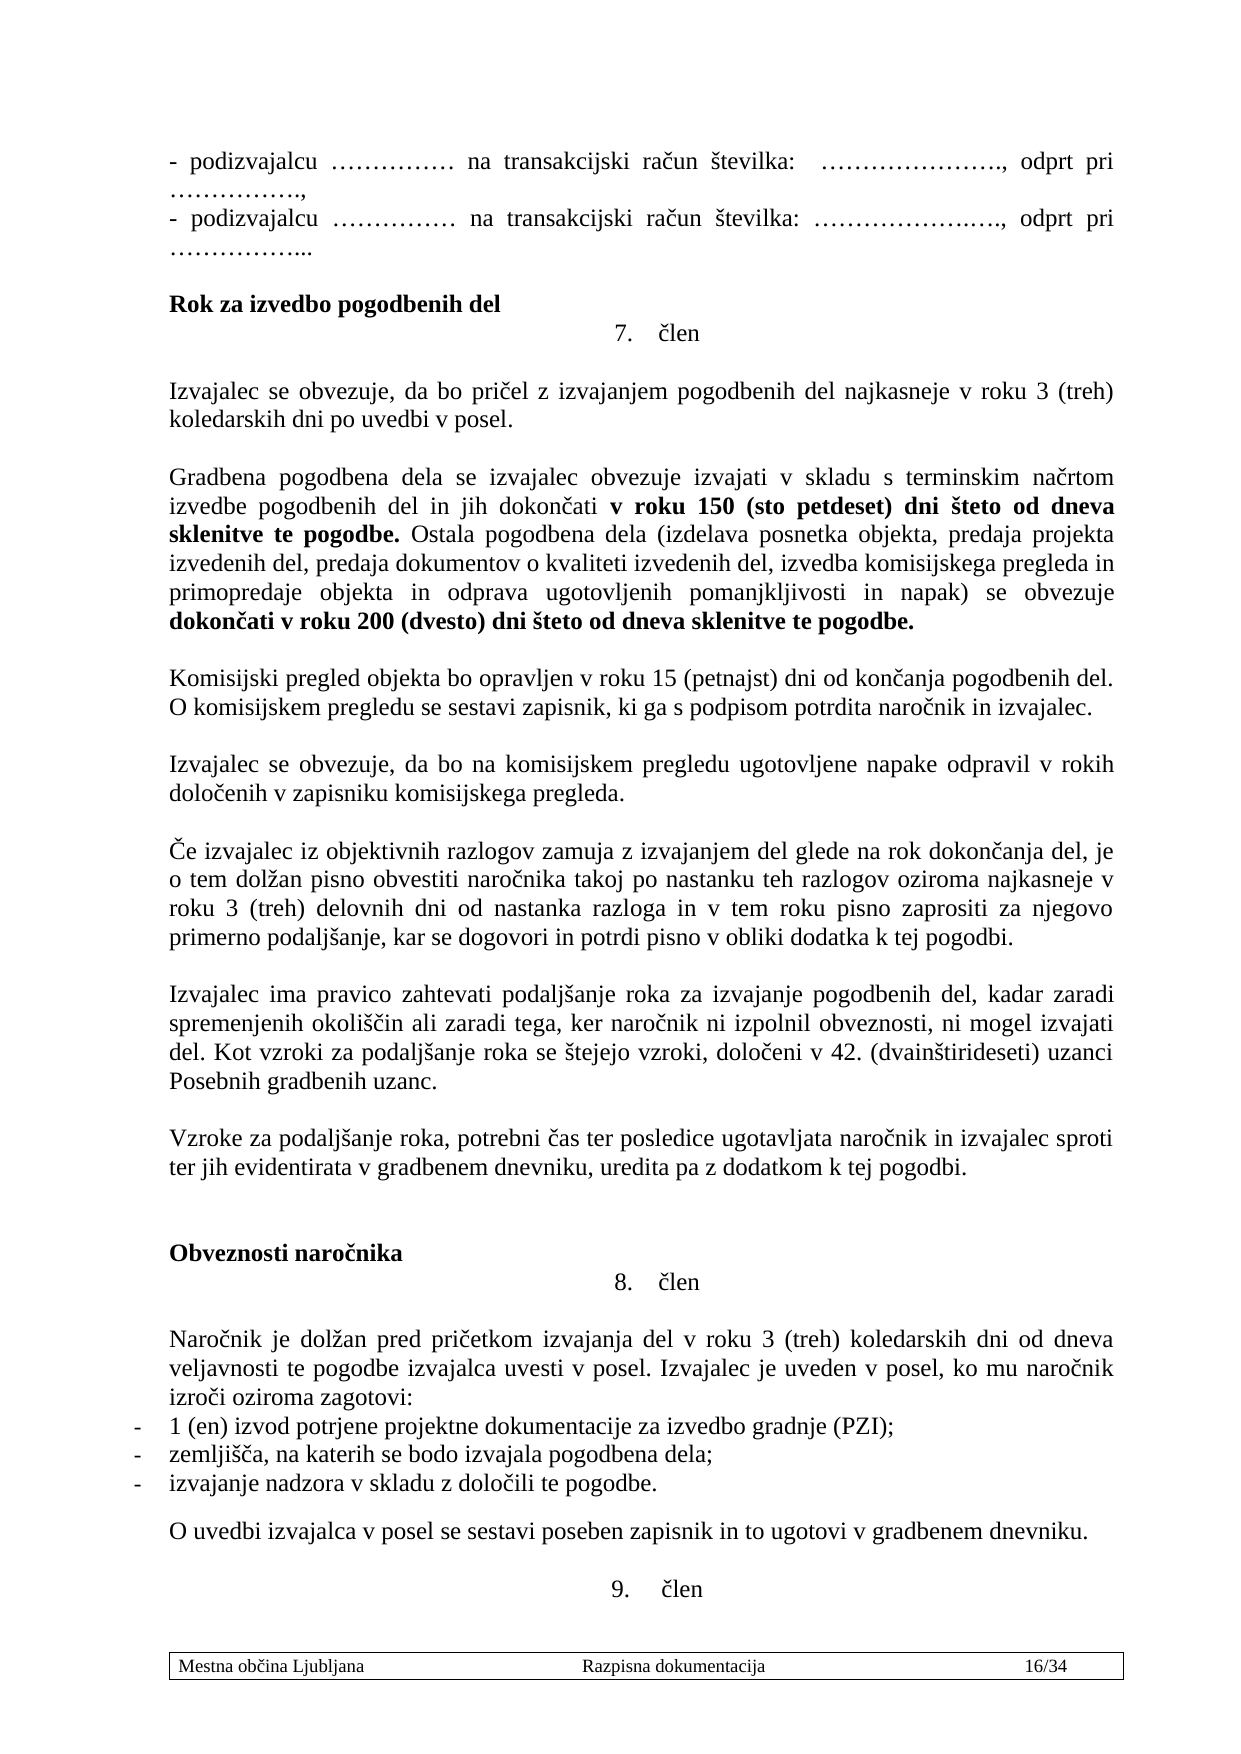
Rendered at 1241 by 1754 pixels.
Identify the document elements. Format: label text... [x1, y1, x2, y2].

text Izvajalec se obvezuje, da bo pričel z izvajanjem pogodbenih del najkasneje v roku 3 (treh) koledarskih dni po uvedbi v posel. [169, 376, 1115, 433]
text O uvedbi izvajalca v posel se sestavi poseben zapisnik in to ugotovi v gradbenem dnevniku. [169, 1516, 1115, 1545]
list izvajanje nadzora v skladu z določili te pogodbe. [133, 1468, 1115, 1497]
text Naročnik je dolžan pred pričetkom izvajanja del v roku 3 (treh) koledarskih dni od dneva veljavnosti te pogodbe izvajalca uvesti v posel. Izvajalec je uveden v posel, ko mu naročnik izroči oziroma zagotovi: [169, 1324, 1115, 1411]
text Gradbena pogodbena dela se izvajalec obvezuje izvajati v skladu s terminskim načrtom izvedbe pogodbenih del in jih dokončati v roku 150 (sto petdeset) dni šteto od dneva sklenitve te pogodbe. Ostala pogodbena dela (izdelava posnetka objekta, predaja projekta izvedenih del, predaja dokumentov o kvaliteti izvedenih del, izvedba komisijskega pregleda in primopredaje objekta in odprava ugotovljenih pomanjkljivosti in napak) se obvezuje dokončati v roku 200 (dvesto) dni šteto od dneva sklenitve te pogodbe. [169, 462, 1115, 634]
text Če izvajalec iz objektivnih razlogov zamuja z izvajanjem del glede na rok dokončanja del, je o tem dolžan pisno obvestiti naročnika takoj po nastanku teh razlogov oziroma najkasneje v roku 3 (treh) delovnih dni od nastanka razloga in v tem roku pisno zaprositi za njegovo primerno podaljšanje, kar se dogovori in potrdi pisno v obliki dodatka k tej pogodbi. [169, 836, 1115, 951]
text 9. člen [169, 1574, 1145, 1602]
list zemljišča, na katerih se bodo izvajala pogodbena dela; [133, 1439, 1115, 1468]
text 8. člen [169, 1267, 1145, 1296]
text Rok za izvedbo pogodbenih del [169, 289, 1145, 318]
text Izvajalec ima pravico zahtevati podaljšanje roka za izvajanje pogodbenih del, kadar zaradi spremenjenih okoliščin ali zaradi tega, ker naročnik ni izpolnil obveznosti, ni mogel izvajati del. Kot vzroki za podaljšanje roka se štejejo vzroki, določeni v 42. (dvainštirideseti) uzanci Posebnih gradbenih uzanc. [169, 979, 1115, 1094]
text Izvajalec se obvezuje, da bo na komisijskem pregledu ugotovljene napake odpravil v rokih določenih v zapisniku komisijskega pregleda. [169, 749, 1115, 807]
text Vzroke za podaljšanje roka, potrebni čas ter posledice ugotavljata naročnik in izvajalec sproti ter jih evidentirata v gradbenem dnevniku, uredita pa z dodatkom k tej pogodbi. [169, 1123, 1115, 1181]
text Komisijski pregled objekta bo opravljen v roku 15 (petnajst) dni od končanja pogodbenih del. O komisijskem pregledu se sestavi zapisnik, ki ga s podpisom potrdita naročnik in izvajalec. [169, 663, 1115, 721]
text - podizvajalcu …………… na transakcijski račun številka: ……………….…., odprt pri ……………... [169, 203, 1115, 261]
text - podizvajalcu …………… na transakcijski račun številka: …………………., odprt pri ……………., [169, 146, 1115, 203]
text 7. člen [169, 318, 1145, 347]
text Obveznosti naročnika [169, 1238, 1145, 1267]
list 1 (en) izvod potrjene projektne dokumentacije za izvedbo gradnje (PZI); [133, 1411, 1115, 1439]
